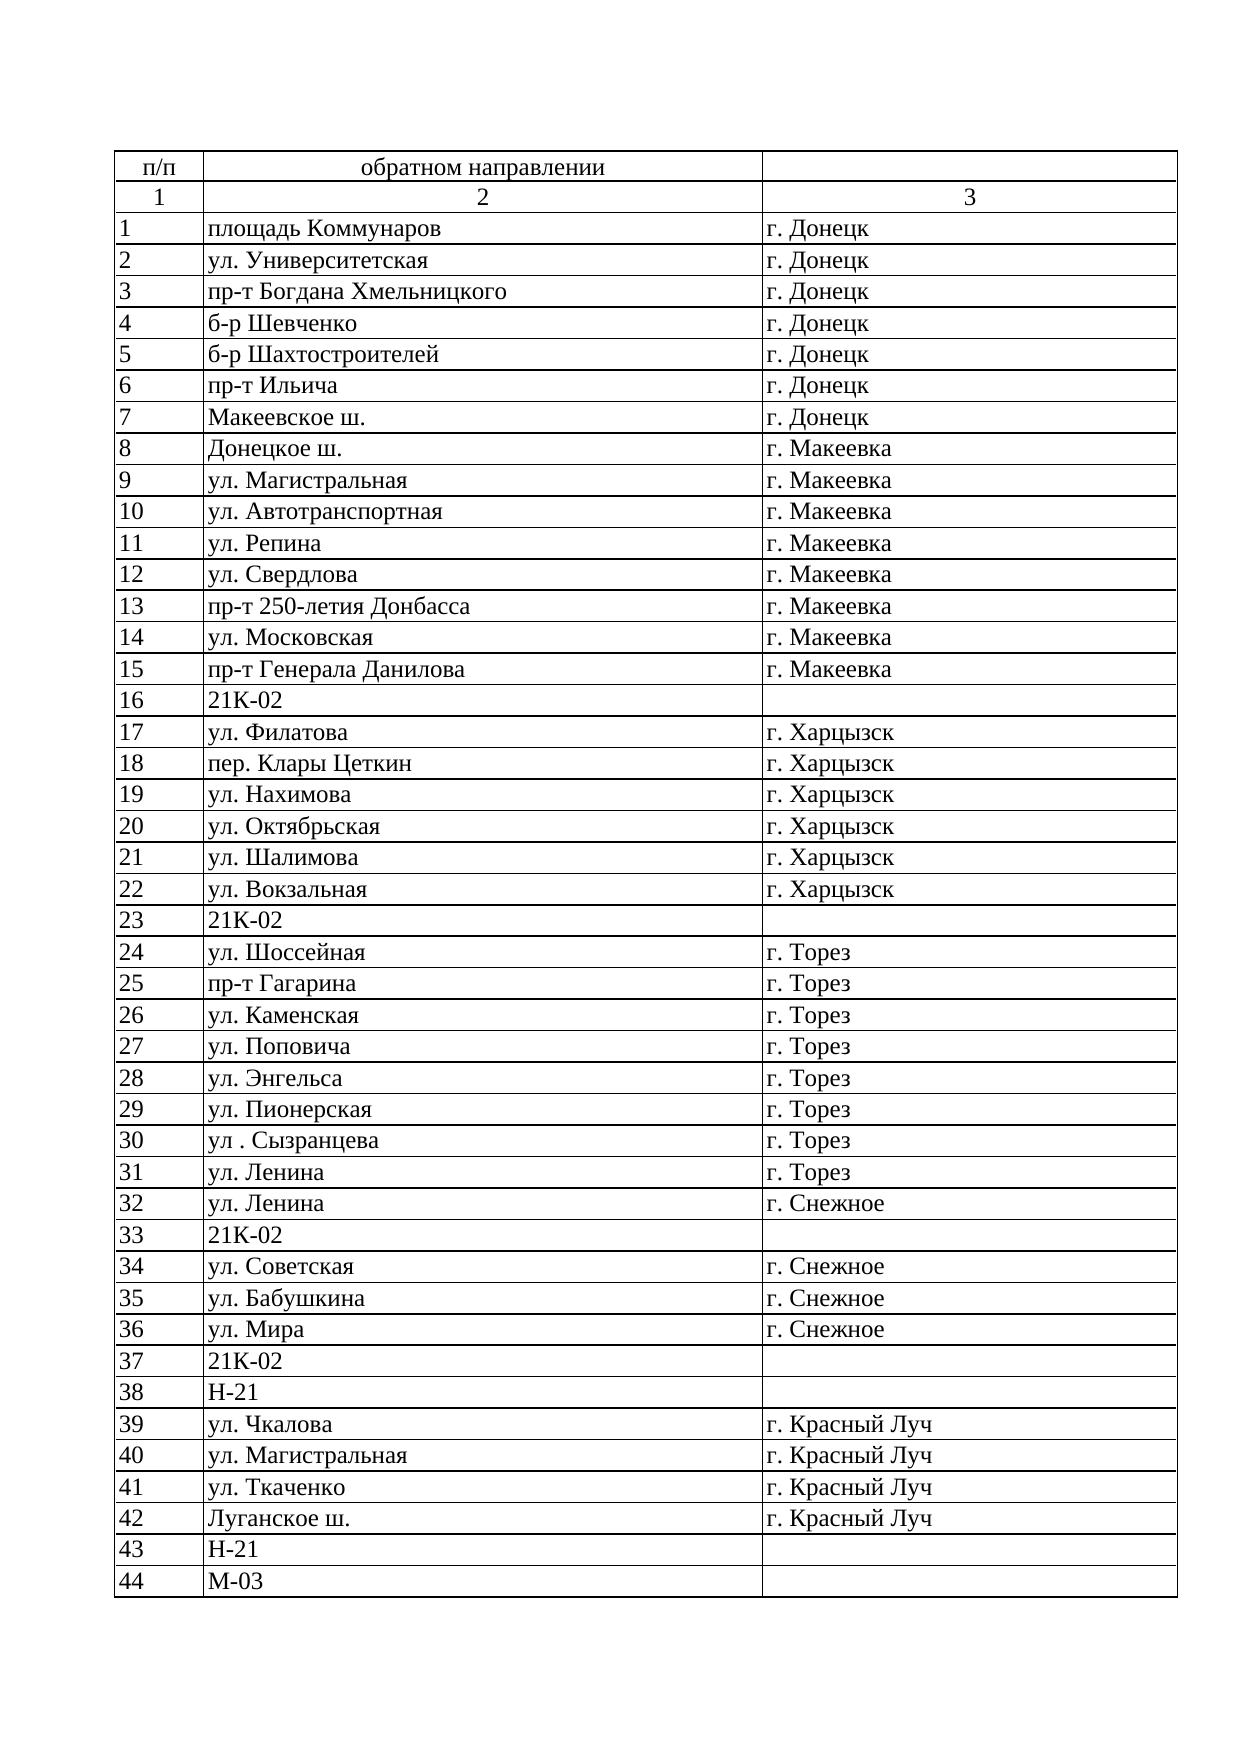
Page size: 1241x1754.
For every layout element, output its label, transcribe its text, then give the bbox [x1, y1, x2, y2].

table_cell 4 [115, 307, 203, 338]
table_cell 26 [115, 999, 203, 1030]
table_cell [763, 684, 1177, 715]
table_cell 22 [115, 874, 203, 904]
table_cell 3 [115, 276, 203, 306]
table_cell ул. Поповича [204, 1031, 762, 1061]
table_cell 34 [115, 1251, 203, 1281]
table_cell 33 [115, 1220, 203, 1250]
table_cell г. Снежное [763, 1281, 1177, 1313]
table_cell ул. Ткаченко [204, 1472, 762, 1502]
table_cell 38 [115, 1377, 203, 1407]
table_cell 21К-02 [204, 1346, 762, 1376]
table_cell 1 [115, 181, 203, 212]
table_cell пр-т Богдана Хмельницкого [204, 276, 762, 306]
table_cell 10 [115, 496, 203, 526]
table_cell г. Красный Луч [763, 1439, 1177, 1470]
table_cell 23 [115, 905, 203, 935]
table_cell пр-т Ильича [204, 371, 762, 401]
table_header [763, 152, 1177, 180]
table_cell ул. Шоссейная [204, 937, 762, 967]
table_cell пр-т Гагарина [204, 968, 762, 998]
table_cell 2 [204, 182, 762, 212]
table_cell [763, 1565, 1177, 1596]
table_cell 25 [115, 968, 203, 998]
table_cell ул. Энгельса [204, 1063, 762, 1093]
table_cell 17 [115, 716, 203, 747]
table_cell 9 [115, 465, 203, 495]
table_cell ул . Сызранцева [204, 1126, 762, 1156]
table_cell площадь Коммунаров [204, 213, 762, 243]
table_cell [763, 1376, 1177, 1407]
table_cell ул. Чкалова [204, 1409, 762, 1439]
table_cell Н-21 [204, 1535, 762, 1564]
table_cell ул. Шалимова [204, 843, 762, 872]
table_cell [763, 1533, 1177, 1564]
table_cell 40 [115, 1440, 203, 1470]
table_cell [763, 1344, 1177, 1376]
table_cell Макеевское ш. [204, 402, 762, 432]
table_cell ул. Репина [204, 528, 762, 558]
table_cell г. Харцызск [763, 715, 1177, 747]
table_cell 44 [115, 1566, 203, 1596]
table_cell 37 [115, 1345, 203, 1376]
table_cell г. Торез [763, 998, 1177, 1030]
table_cell г. Торез [763, 1061, 1177, 1093]
table_cell 30 [115, 1125, 203, 1156]
table_cell ул. Советская [204, 1252, 762, 1281]
table_cell г. Макеевка [763, 495, 1177, 526]
table_cell М-03 [204, 1566, 762, 1596]
table_cell ул. Ленина [204, 1157, 762, 1187]
table_cell г. Донецк [763, 212, 1177, 243]
table_cell г. Снежное [763, 1313, 1177, 1344]
table_cell г. Снежное [763, 1187, 1177, 1218]
table_cell ул. Каменская [204, 1000, 762, 1030]
table_cell 36 [115, 1314, 203, 1344]
table_cell 43 [115, 1534, 203, 1564]
table_cell ул. Вокзальная [204, 874, 762, 904]
table_cell г. Макеевка [763, 589, 1177, 621]
table_cell ул. Магистральная [204, 465, 762, 495]
table_cell 18 [115, 748, 203, 778]
table_cell 8 [115, 433, 203, 463]
table_cell г. Макеевка [763, 558, 1177, 589]
table_cell 2 [115, 244, 203, 275]
table_cell 21 [115, 842, 203, 872]
table_cell г. Донецк [763, 338, 1177, 369]
table_cell 6 [115, 370, 203, 401]
table_cell 31 [115, 1157, 203, 1187]
table_cell г. Красный Луч [763, 1502, 1177, 1533]
table_cell [763, 904, 1177, 935]
table_cell ул. Университетская [204, 245, 762, 275]
table_cell 39 [115, 1408, 203, 1439]
table_cell 13 [115, 590, 203, 621]
table_cell 1 [115, 213, 203, 243]
table_cell г. Торез [763, 935, 1177, 967]
table_cell ул. Мира [204, 1315, 762, 1344]
table_cell г. Харцызск [763, 841, 1177, 872]
table_cell 14 [115, 622, 203, 652]
table_cell 21К-02 [204, 1220, 762, 1250]
table_cell г. Харцызск [763, 778, 1177, 809]
table_cell г. Торез [763, 1124, 1177, 1156]
table_cell ул. Филатова [204, 717, 762, 747]
table_cell 12 [115, 559, 203, 589]
table_cell ул. Ленина [204, 1189, 762, 1218]
table_cell 7 [115, 402, 203, 432]
table_cell г. Торез [763, 1093, 1177, 1124]
table_cell 19 [115, 779, 203, 809]
table_cell ул. Магистральная [204, 1440, 762, 1470]
table_cell пер. Клары Цеткин [204, 748, 762, 778]
table_cell 42 [115, 1503, 203, 1533]
table_cell 5 [115, 339, 203, 369]
table_cell ул. Автотранспортная [204, 497, 762, 526]
table_cell г. Макеевка [763, 526, 1177, 558]
table_cell г. Донецк [763, 306, 1177, 338]
table_cell ул. Бабушкина [204, 1283, 762, 1313]
table_cell г. Торез [763, 1030, 1177, 1061]
table_cell ул. Октябрьская [204, 811, 762, 841]
table_cell г. Макеевка [763, 432, 1177, 463]
table_cell [763, 1219, 1177, 1250]
table_cell г. Снежное [763, 1250, 1177, 1281]
table_cell г. Красный Луч [763, 1470, 1177, 1502]
table_cell ул. Пионерская [204, 1094, 762, 1124]
table_cell г. Донецк [763, 275, 1177, 306]
table_cell 35 [115, 1283, 203, 1313]
table_cell 16 [115, 685, 203, 715]
table_cell г. Макеевка [763, 652, 1177, 684]
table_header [204, 152, 762, 180]
table_cell г. Донецк [763, 369, 1177, 401]
table_cell г. Красный Луч [763, 1407, 1177, 1439]
table_cell 41 [115, 1471, 203, 1502]
table_cell г. Макеевка [763, 464, 1177, 495]
table_cell ул. Московская [204, 622, 762, 652]
table_cell г. Харцызск [763, 873, 1177, 904]
table_cell 32 [115, 1188, 203, 1218]
table_cell Луганское ш. [204, 1503, 762, 1533]
table_cell г. Торез [763, 1156, 1177, 1187]
table_cell 3 [763, 180, 1177, 212]
table_cell 24 [115, 936, 203, 967]
table_cell 20 [115, 811, 203, 841]
table_cell 28 [115, 1062, 203, 1093]
table_cell г. Макеевка [763, 621, 1177, 652]
table_cell 15 [115, 653, 203, 684]
table_cell г. Харцызск [763, 810, 1177, 841]
table_cell г. Торез [763, 967, 1177, 998]
table_cell г. Харцызск [763, 747, 1177, 778]
table_cell г. Донецк [763, 401, 1177, 432]
table_cell 11 [115, 528, 203, 558]
table_cell пр-т 250-летия Донбасса [204, 591, 762, 621]
table_cell г. Донецк [763, 243, 1177, 275]
table_cell 27 [115, 1031, 203, 1061]
table_cell Донецкое ш. [204, 434, 762, 463]
table_cell Н-21 [204, 1377, 762, 1407]
table_header N п/п [115, 152, 203, 180]
table_cell ул. Нахимова [204, 780, 762, 809]
table_cell 21К-02 [204, 685, 762, 715]
table_cell 21К-02 [204, 906, 762, 935]
table_cell пр-т Генерала Данилова [204, 654, 762, 684]
table_cell ул. Свердлова [204, 560, 762, 589]
table_cell 29 [115, 1094, 203, 1124]
table_cell б-р Шевченко [204, 308, 762, 338]
table_cell б-р Шахтостроителей [204, 339, 762, 369]
